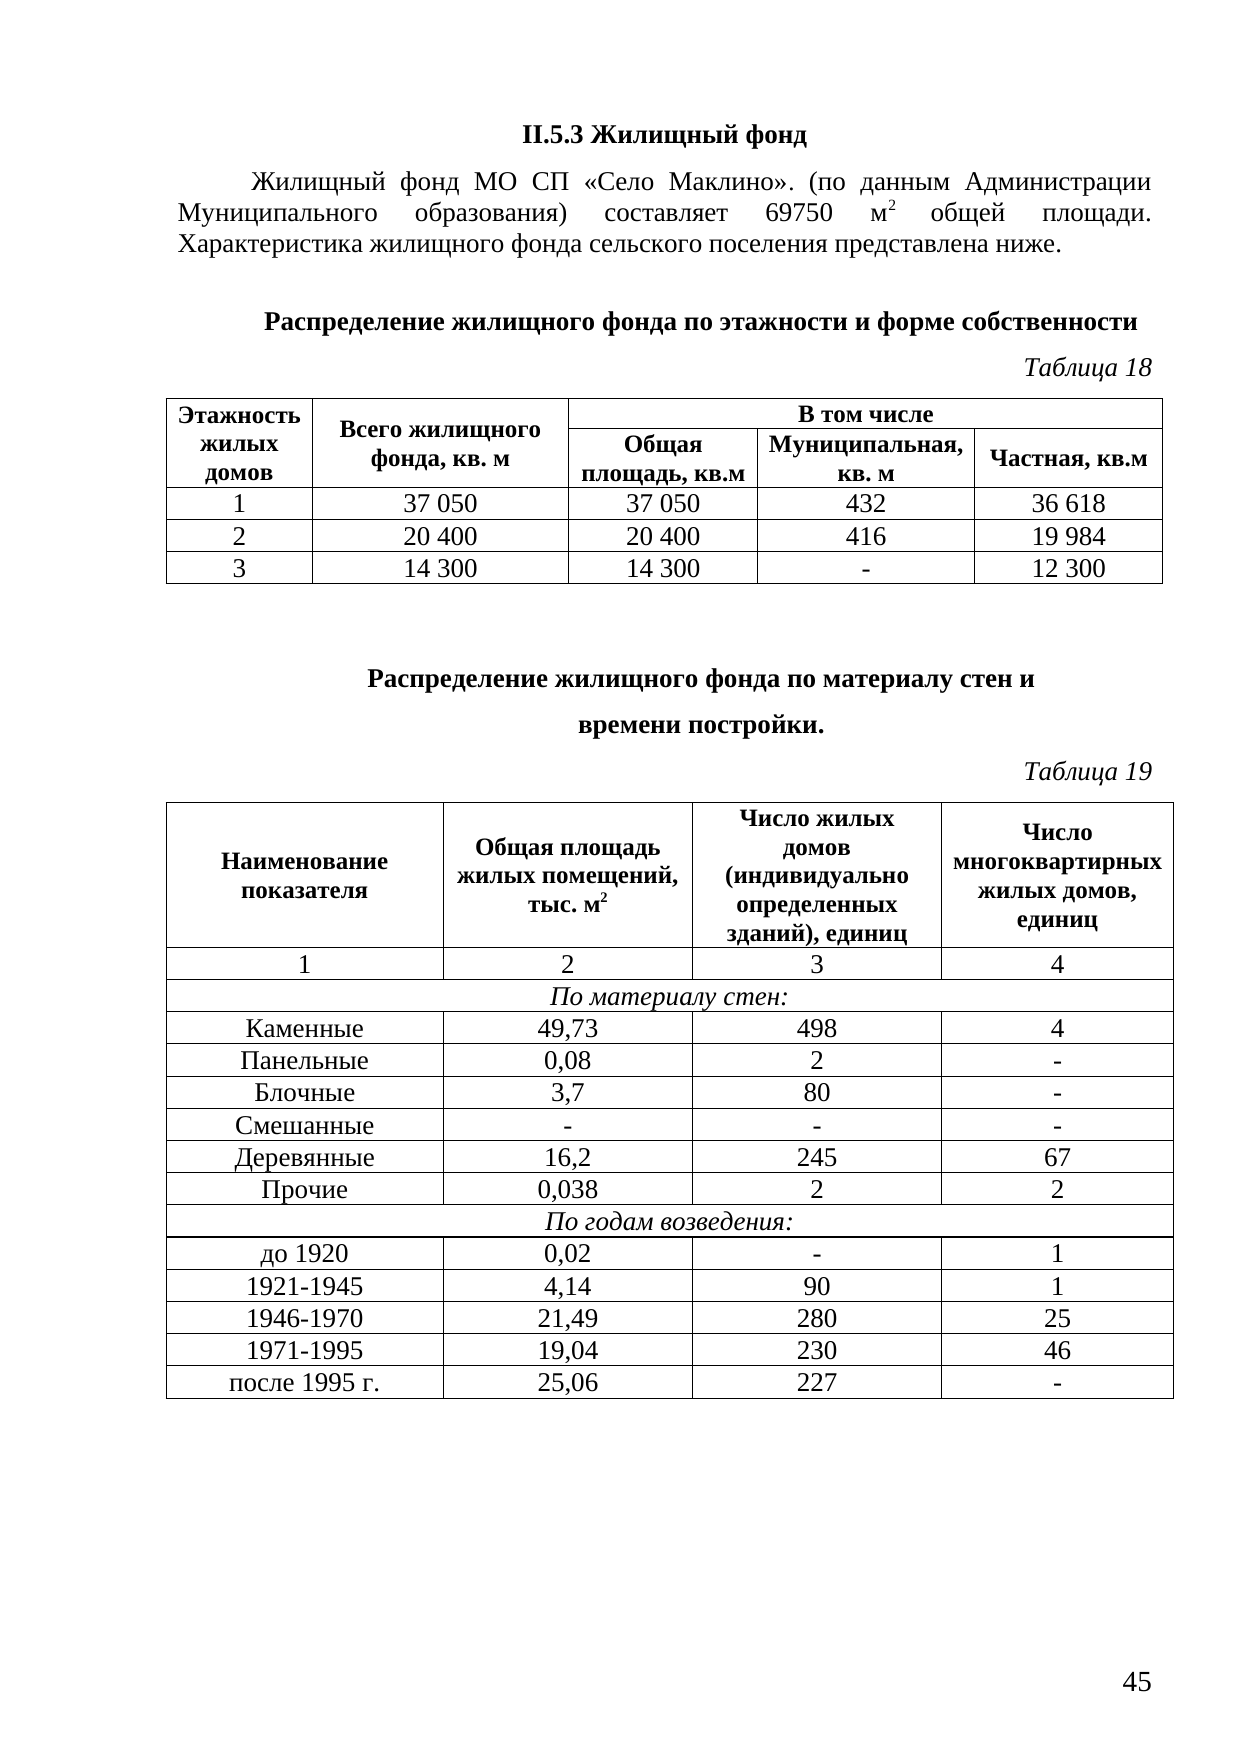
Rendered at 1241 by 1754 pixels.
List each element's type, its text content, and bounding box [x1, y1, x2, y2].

table_cell 1946-1970 [167, 1302, 443, 1333]
table_cell 0,08 [444, 1044, 692, 1076]
table_cell 4 [942, 948, 1173, 979]
table_cell 2 [444, 948, 692, 979]
table_cell 432 [758, 488, 974, 519]
table_cell - [444, 1109, 692, 1140]
table_cell 12 300 [975, 552, 1162, 583]
table_cell - [942, 1366, 1173, 1397]
table_cell 37 050 [569, 488, 757, 519]
table_cell 280 [693, 1302, 941, 1333]
table_cell - [942, 1109, 1173, 1140]
table_header Число многоквартирных жилых домов, единиц [942, 803, 1173, 947]
table_cell Панельные [167, 1044, 443, 1076]
table_cell 2 [167, 520, 312, 551]
table_cell 1921-1945 [167, 1270, 443, 1301]
table_header Число жилых домов (индивидуально определенных зданий), единиц [693, 803, 941, 947]
table_cell - [942, 1044, 1173, 1076]
text времени постройки. [177, 709, 1152, 740]
table_cell 20 400 [313, 520, 568, 551]
table_cell 1971-1995 [167, 1334, 443, 1365]
table_cell 2 [942, 1173, 1173, 1204]
table_cell 4 [942, 1012, 1173, 1043]
table_header Наименование показателя [167, 803, 443, 947]
table_cell 498 [693, 1012, 941, 1043]
table_cell По материалу стен: [167, 980, 1173, 1011]
text Таблица 18 [177, 352, 1152, 383]
table_cell 25 [942, 1302, 1173, 1333]
table_cell 80 [693, 1077, 941, 1108]
table_cell - [693, 1109, 941, 1140]
table_cell 21,49 [444, 1302, 692, 1333]
table_cell - [693, 1238, 941, 1269]
table_cell Общая площадь, кв.м [569, 429, 757, 487]
table_cell 0,02 [444, 1238, 692, 1269]
table_cell 36 618 [975, 488, 1162, 519]
table_cell 245 [693, 1141, 941, 1172]
table_cell 14 300 [313, 552, 568, 583]
table_header В том числе [569, 399, 1162, 428]
table_cell до 1920 [167, 1238, 443, 1269]
table_cell 67 [942, 1141, 1173, 1172]
text Таблица 19 [177, 755, 1152, 786]
table_cell 227 [693, 1366, 941, 1397]
table_cell - [758, 552, 974, 583]
table_cell 1 [167, 948, 443, 979]
table_cell 16,2 [444, 1141, 692, 1172]
table_cell Блочные [167, 1077, 443, 1108]
table_cell 19,04 [444, 1334, 692, 1365]
table_header Этажность жилых домов [167, 399, 312, 487]
table_cell 4,14 [444, 1270, 692, 1301]
table_header Общая площадь жилых помещений, тыс. м2 [444, 803, 692, 947]
table_cell после 1995 г. [167, 1366, 443, 1397]
text Распределение жилищного фонда по материалу стен и [177, 662, 1152, 693]
table_cell 90 [693, 1270, 941, 1301]
table_cell Каменные [167, 1012, 443, 1043]
table_cell - [942, 1077, 1173, 1108]
table_cell По годам возведения: [167, 1205, 1173, 1236]
table_cell 25,06 [444, 1366, 692, 1397]
table_cell 46 [942, 1334, 1173, 1365]
table_cell 20 400 [569, 520, 757, 551]
table_cell 230 [693, 1334, 941, 1365]
table_cell 2 [693, 1173, 941, 1204]
table_cell Частная, кв.м [975, 429, 1162, 487]
table_cell 3 [167, 552, 312, 583]
table_header Всего жилищного фонда, кв. м [313, 399, 568, 487]
table_cell Прочие [167, 1173, 443, 1204]
table_cell 1 [942, 1238, 1173, 1269]
table_cell Муниципальная, кв. м [758, 429, 974, 487]
table_cell 1 [167, 488, 312, 519]
table_cell Смешанные [167, 1109, 443, 1140]
table_cell 3 [693, 948, 941, 979]
table_cell 49,73 [444, 1012, 692, 1043]
table_cell 3,7 [444, 1077, 692, 1108]
table_cell 19 984 [975, 520, 1162, 551]
table_cell 0,038 [444, 1173, 692, 1204]
table_cell 1 [942, 1270, 1173, 1301]
table_cell Деревянные [167, 1141, 443, 1172]
subtitle II.5.3 Жилищный фонд [177, 118, 1152, 149]
text Жилищный фонд МО СП «Село Маклино». (по данным Администрации Муниципального образования) составляет 69750 м2 общей площади. Характеристика жилищного фонда сельского поселения представлена ниже. [177, 165, 1152, 258]
table_cell 416 [758, 520, 974, 551]
text Распределение жилищного фонда по этажности и форме собственности [177, 305, 1152, 336]
table_cell 37 050 [313, 488, 568, 519]
table_cell 2 [693, 1044, 941, 1076]
table_cell 14 300 [569, 552, 757, 583]
